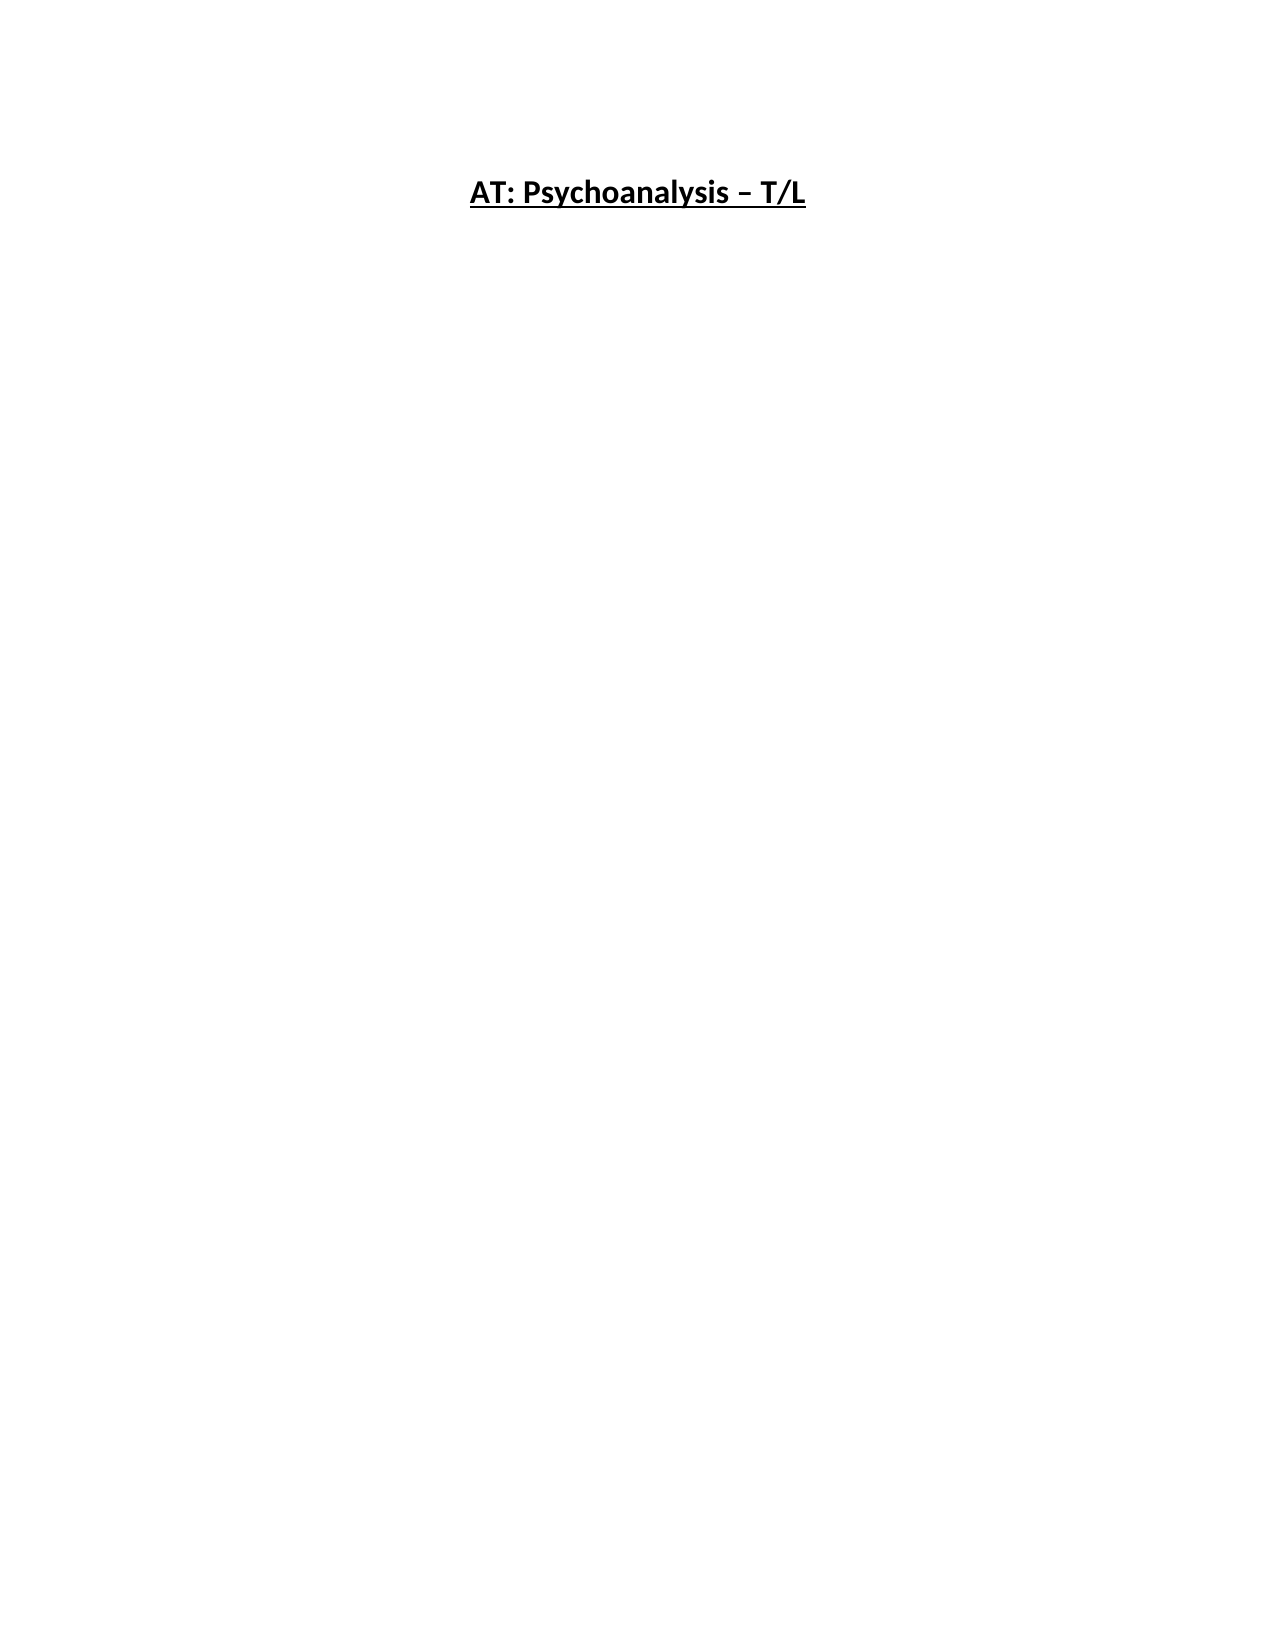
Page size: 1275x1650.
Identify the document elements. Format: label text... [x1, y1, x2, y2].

subtitle AT: Psychoanalysis – T/L [150, 171, 1125, 212]
